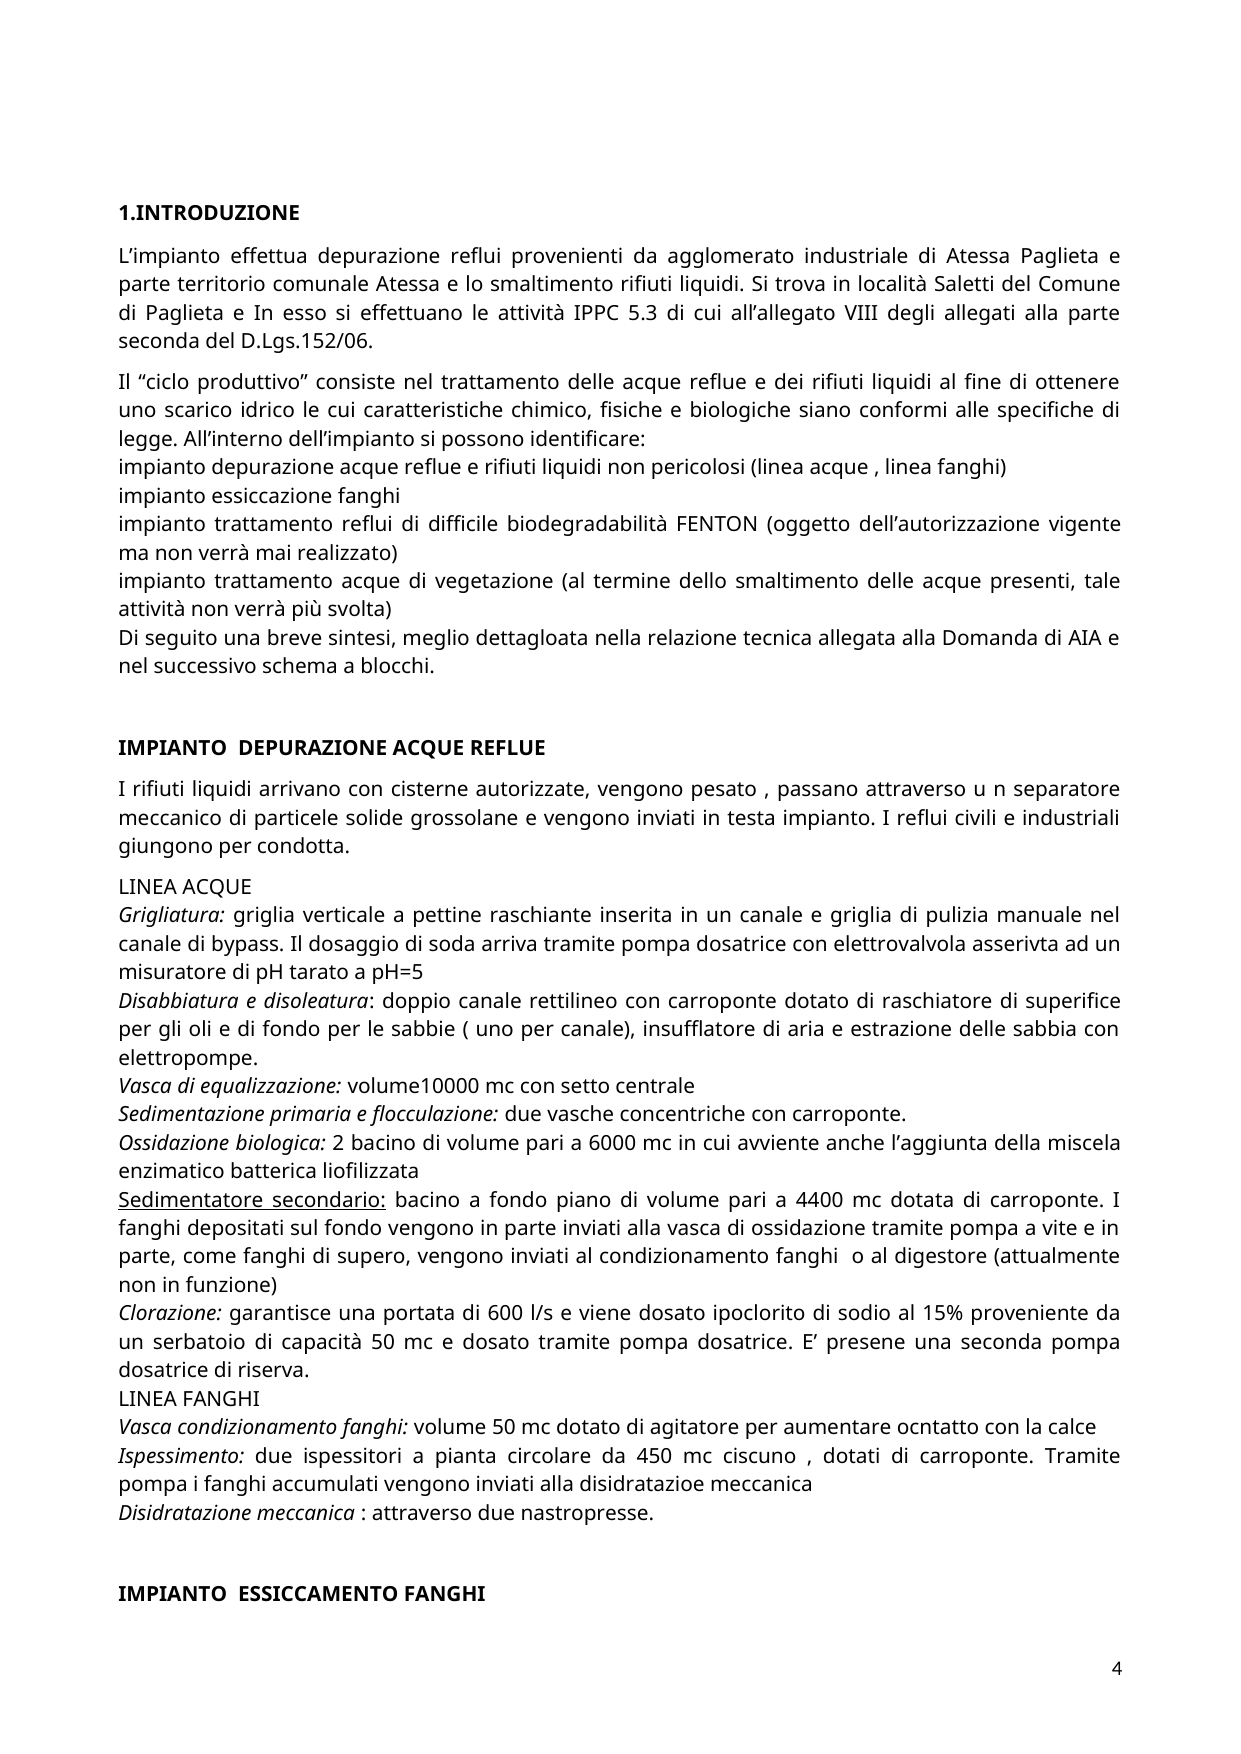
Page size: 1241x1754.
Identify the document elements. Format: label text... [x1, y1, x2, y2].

text LINEA ACQUE [118, 872, 1122, 900]
text IMPIANTO ESSICCAMENTO FANGHI [118, 1579, 1122, 1608]
subtitle 1.INTRODUZIONE [118, 198, 1122, 226]
text Sedimentazione primaria e flocculazione: due vasche concentriche con carroponte. [118, 1099, 1122, 1128]
text Disidratazione meccanica : attraverso due nastropresse. [118, 1498, 1122, 1526]
text Clorazione: garantisce una portata di 600 l/s e viene dosato ipoclorito di sodio al 15% proveniente da un serbatoio di capacità 50 mc e dosato tramite pompa dosatrice. E’ presene una seconda pompa dosatrice di riserva. [118, 1298, 1122, 1384]
text L’impianto effettua depurazione reflui provenienti da agglomerato industriale di Atessa Paglieta e parte territorio comunale Atessa e lo smaltimento rifiuti liquidi. Si trova in località Saletti del Comune di Paglieta e In esso si effettuano le attività IPPC 5.3 di cui all’allegato VIII degli allegati alla parte seconda del D.Lgs.152/06. [118, 241, 1122, 354]
text Ossidazione biologica: 2 bacino di volume pari a 6000 mc in cui avviente anche l’aggiunta della miscela enzimatico batterica liofilizzata [118, 1128, 1122, 1185]
text impianto essiccazione fanghi [118, 481, 1122, 509]
text impianto trattamento reflui di difficile biodegradabilità FENTON (oggetto dell’autorizzazione vigente ma non verrà mai realizzato) [118, 509, 1122, 566]
text Grigliatura: griglia verticale a pettine raschiante inserita in un canale e griglia di pulizia manuale nel canale di bypass. Il dosaggio di soda arriva tramite pompa dosatrice con elettrovalvola asserivta ad un misuratore di pH tarato a pH=5 [118, 900, 1122, 986]
text Vasca condizionamento fanghi: volume 50 mc dotato di agitatore per aumentare ocntatto con la calce [118, 1412, 1122, 1441]
text Sedimentatore secondario: bacino a fondo piano di volume pari a 4400 mc dotata di carroponte. I fanghi depositati sul fondo vengono in parte inviati alla vasca di ossidazione tramite pompa a vite e in parte, come fanghi di supero, vengono inviati al condizionamento fanghi o al digestore (attualmente non in funzione) [118, 1185, 1122, 1298]
text IMPIANTO DEPURAZIONE ACQUE REFLUE [118, 733, 1122, 762]
text impianto trattamento acque di vegetazione (al termine dello smaltimento delle acque presenti, tale attività non verrà più svolta) [118, 566, 1122, 623]
text Vasca di equalizzazione: volume10000 mc con setto centrale [118, 1071, 1122, 1099]
text Di seguito una breve sintesi, meglio dettagloata nella relazione tecnica allegata alla Domanda di AIA e nel successivo schema a blocchi. [118, 623, 1122, 680]
text I rifiuti liquidi arrivano con cisterne autorizzate, vengono pesato , passano attraverso u n separatore meccanico di particele solide grossolane e vengono inviati in testa impianto. I reflui civili e industriali giungono per condotta. [118, 774, 1122, 859]
text LINEA FANGHI [118, 1384, 1122, 1412]
text Ispessimento: due ispessitori a pianta circolare da 450 mc ciscuno , dotati di carroponte. Tramite pompa i fanghi accumulati vengono inviati alla disidratazioe meccanica [118, 1441, 1122, 1498]
text impianto depurazione acque reflue e rifiuti liquidi non pericolosi (linea acque , linea fanghi) [118, 452, 1122, 481]
text Il “ciclo produttivo” consiste nel trattamento delle acque reflue e dei rifiuti liquidi al fine di ottenere uno scarico idrico le cui caratteristiche chimico, fisiche e biologiche siano conformi alle specifiche di legge. All’interno dell’impianto si possono identificare: [118, 367, 1122, 452]
text Disabbiatura e disoleatura: doppio canale rettilineo con carroponte dotato di raschiatore di superifice per gli oli e di fondo per le sabbie ( uno per canale), insufflatore di aria e estrazione delle sabbia con elettropompe. [118, 986, 1122, 1071]
